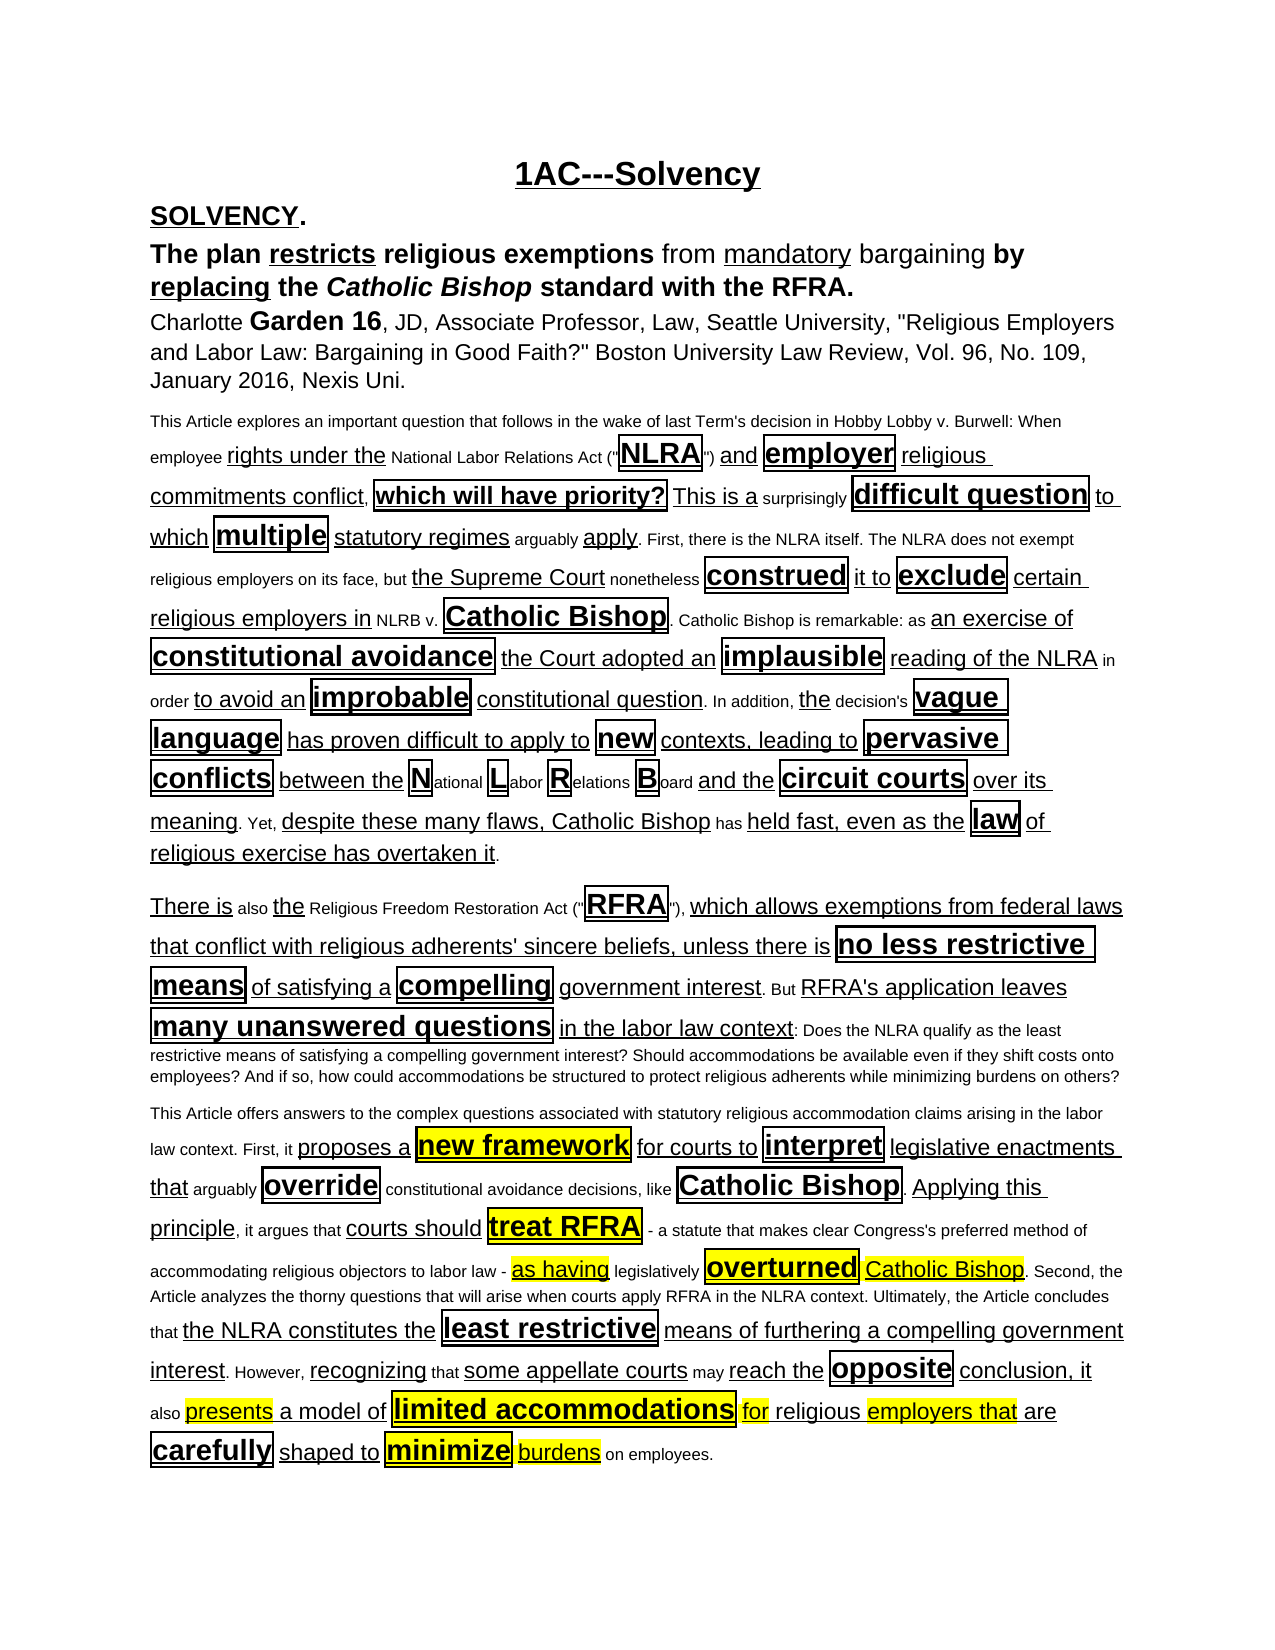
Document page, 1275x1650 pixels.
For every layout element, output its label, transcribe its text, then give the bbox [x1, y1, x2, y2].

text Charlotte Garden 16, JD, Associate Professor, Law, Seattle University, "Religious Employers and Labor Law: Bargaining in Good Faith?" Boston University Law Review, Vol. 96, No. 109, January 2016, Nexis Uni. [150, 305, 1125, 393]
text This Article offers answers to the complex questions associated with statutory religious accommodation claims arising in the labor law context. First, it proposes a new framework for courts to interpret legislative enactments that arguably override constitutional avoidance decisions, like Catholic Bishop. Applying this principle, it argues that courts should treat RFRA - a statute that makes clear Congress's preferred method of accommodating religious objectors to labor law - as having legislatively overturned Catholic Bishop. Second, the Article analyzes the thorny questions that will arise when courts apply RFRA in the NLRA context. Ultimately, the Article concludes that the NLRA constitutes the least restrictive means of furthering a compelling government interest. However, recognizing that some appellate courts may reach the opposite conclusion, it also presents a model of limited accommodations for religious employers that are carefully shaped to minimize burdens on employees. [150, 1104, 1125, 1468]
text There is also the Religious Freedom Restoration Act ("RFRA"), which allows exemptions from federal laws that conflict with religious adherents' sincere beliefs, unless there is no less restrictive means of satisfying a compelling government interest. But RFRA's application leaves many unanswered questions in the labor law context: Does the NLRA qualify as the least restrictive means of satisfying a compelling government interest? Should accommodations be available even if they shift costs onto employees? And if so, how could accommodations be structured to protect religious adherents while minimizing burdens on others? [150, 885, 1125, 1086]
subtitle 1AC---Solvency [150, 154, 1125, 193]
text This Article explores an important question that follows in the wake of last Term's decision in Hobby Lobby v. Burwell: When employee rights under the National Labor Relations Act ("NLRA") and employer religious commitments conflict, which will have priority? This is a surprisingly difficult question to which multiple statutory regimes arguably apply. First, there is the NLRA itself. The NLRA does not exempt religious employers on its face, but the Supreme Court nonetheless construed it to exclude certain religious employers in NLRB v. Catholic Bishop. Catholic Bishop is remarkable: as an exercise of constitutional avoidance the Court adopted an implausible reading of the NLRA in order to avoid an improbable constitutional question. In addition, the decision's vague language has proven difficult to apply to new contexts, leading to pervasive conflicts between the National Labor Relations Board and the circuit courts over its meaning. Yet, despite these many flaws, Catholic Bishop has held fast, even as the law of religious exercise has overtaken it. [150, 412, 1125, 866]
subtitle The plan restricts religious exemptions from mandatory bargaining by replacing the Catholic Bishop standard with the RFRA. [150, 238, 1125, 303]
subtitle SOLVENCY. [150, 200, 1125, 231]
